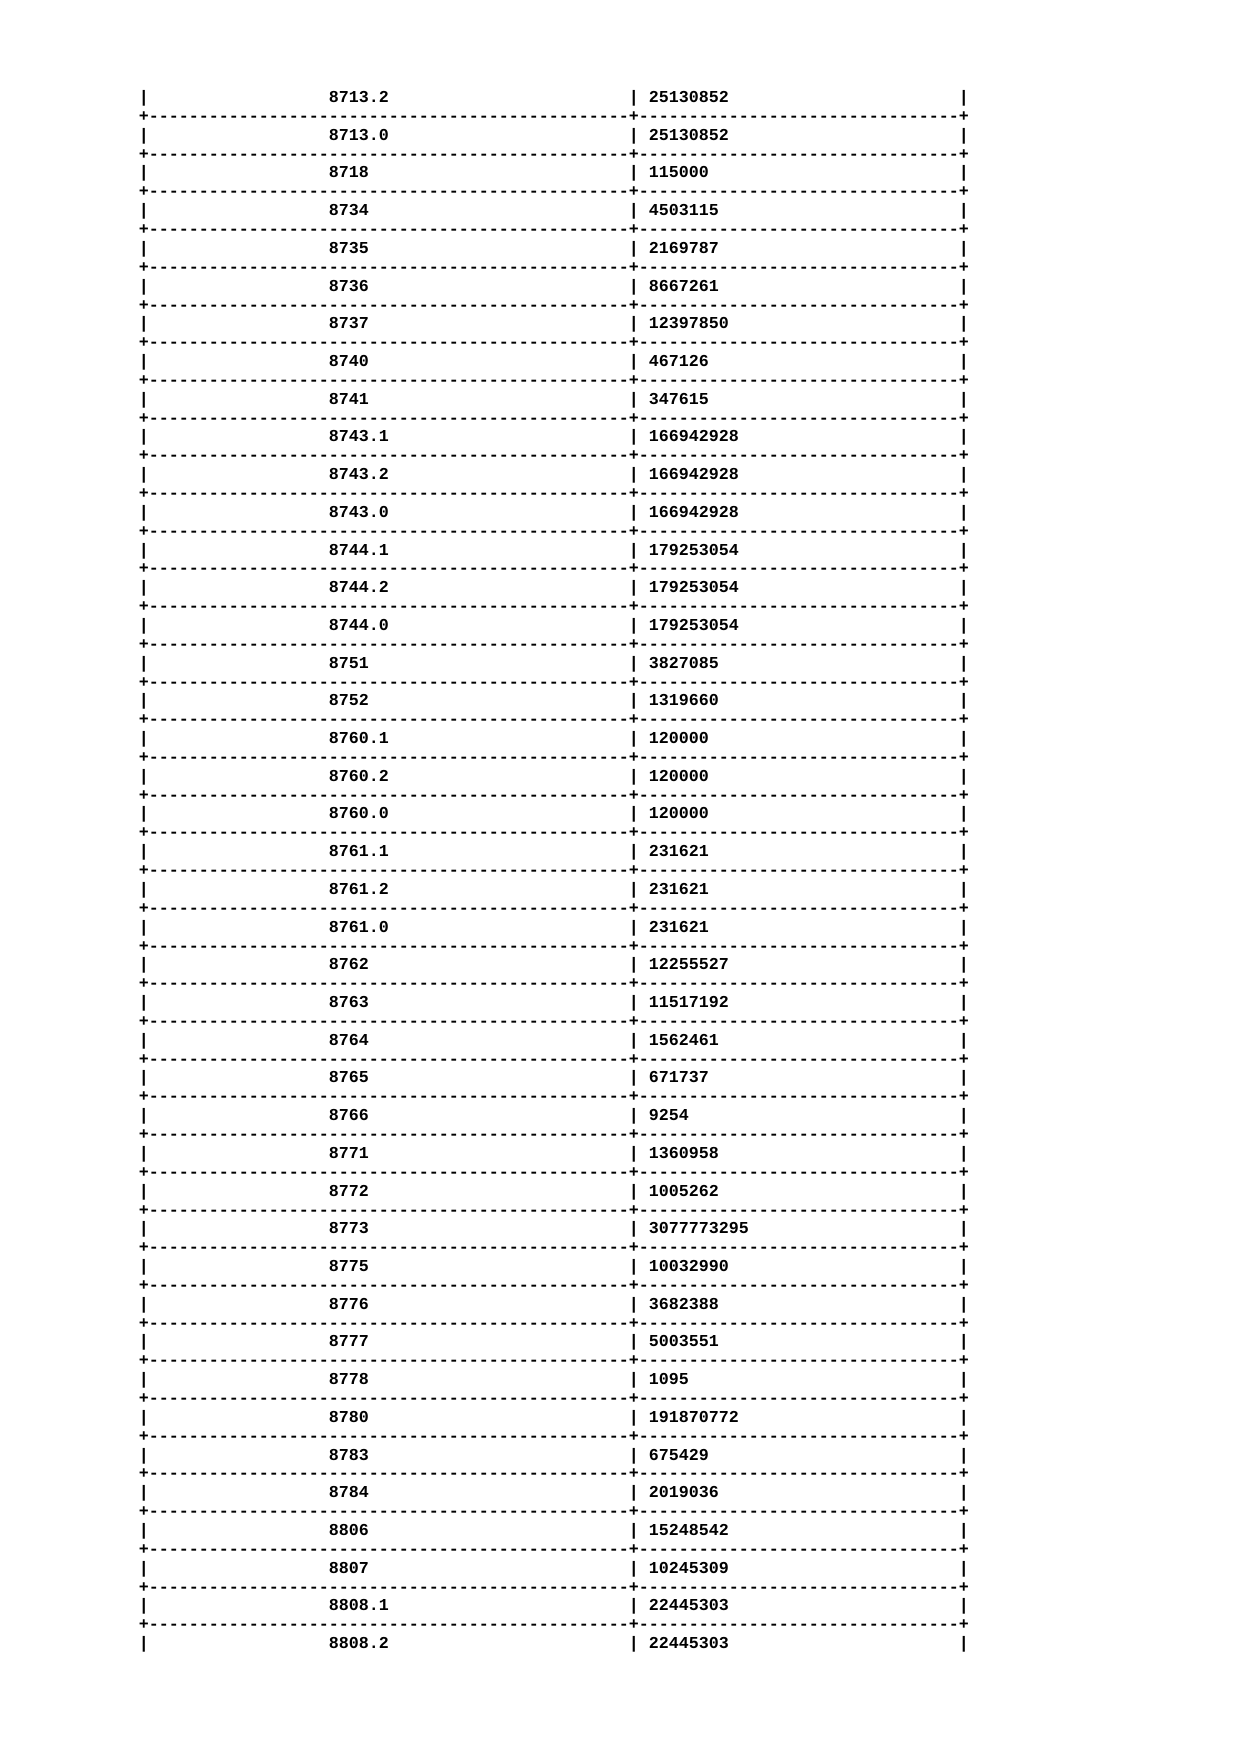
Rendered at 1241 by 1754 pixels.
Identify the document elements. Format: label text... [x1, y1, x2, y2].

text | 8736 | 8667261 | [139, 277, 1101, 296]
text | 8808.1 | 22445303 | [139, 1597, 1101, 1616]
text | 8741 | 347615 | [139, 390, 1101, 409]
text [139, 1616, 1101, 1635]
text | 8763 | 11517192 | [139, 994, 1101, 1012]
text +------------------------------------------------+--------------------------------+ [139, 1503, 1101, 1522]
text | 8760.0 | 120000 | [139, 805, 1101, 824]
text +------------------------------------------------+--------------------------------+ [139, 1314, 1101, 1333]
text | 8762 | 12255527 | [139, 956, 1101, 975]
text | 8807 | 10245309 | [139, 1559, 1101, 1578]
text | 8806 | 15248542 | [139, 1522, 1101, 1540]
text | 8761.2 | 231621 | [139, 881, 1101, 899]
text +------------------------------------------------+--------------------------------+ [139, 522, 1101, 541]
text | 8766 | 9254 | [139, 1107, 1101, 1126]
text +------------------------------------------------+--------------------------------+ [139, 1352, 1101, 1371]
text +------------------------------------------------+--------------------------------+ [139, 862, 1101, 881]
text +------------------------------------------------+--------------------------------+ [139, 1427, 1101, 1446]
text | 8783 | 675429 | [139, 1446, 1101, 1465]
text | 8751 | 3827085 | [139, 654, 1101, 673]
text +------------------------------------------------+--------------------------------+ [139, 1126, 1101, 1144]
text | 8744.2 | 179253054 | [139, 579, 1101, 598]
text | 8752 | 1319660 | [139, 692, 1101, 711]
text +------------------------------------------------+--------------------------------+ [139, 1239, 1101, 1258]
text | 8713.0 | 25130852 | [139, 126, 1101, 145]
text +------------------------------------------------+--------------------------------+ [139, 975, 1101, 994]
text +------------------------------------------------+--------------------------------+ [139, 1088, 1101, 1107]
text +------------------------------------------------+--------------------------------+ [139, 673, 1101, 692]
text | 8734 | 4503115 | [139, 202, 1101, 221]
text | 8772 | 1005262 | [139, 1182, 1101, 1201]
text | 8775 | 10032990 | [139, 1258, 1101, 1276]
text +------------------------------------------------+--------------------------------+ [139, 371, 1101, 390]
text | 8780 | 191870772 | [139, 1408, 1101, 1427]
text +------------------------------------------------+--------------------------------+ [139, 748, 1101, 767]
text +------------------------------------------------+--------------------------------+ [139, 824, 1101, 843]
text | 8777 | 5003551 | [139, 1333, 1101, 1352]
text +------------------------------------------------+--------------------------------+ [139, 1050, 1101, 1069]
text | 8743.0 | 166942928 | [139, 503, 1101, 522]
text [139, 1578, 1101, 1597]
text | 8735 | 2169787 | [139, 239, 1101, 258]
text | 8760.2 | 120000 | [139, 767, 1101, 786]
text +------------------------------------------------+--------------------------------+ [139, 786, 1101, 805]
text +------------------------------------------------+--------------------------------+ [139, 1012, 1101, 1031]
text +------------------------------------------------+--------------------------------+ [139, 221, 1101, 239]
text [139, 183, 1101, 202]
text +------------------------------------------------+--------------------------------+ [139, 711, 1101, 730]
text | 8773 | 3077773295 | [139, 1220, 1101, 1239]
text | 8771 | 1360958 | [139, 1144, 1101, 1163]
text +------------------------------------------------+--------------------------------+ [139, 560, 1101, 579]
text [139, 145, 1101, 164]
text | 8744.1 | 179253054 | [139, 541, 1101, 560]
text | 8776 | 3682388 | [139, 1295, 1101, 1314]
text +------------------------------------------------+--------------------------------+ [139, 296, 1101, 315]
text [139, 107, 1101, 126]
text | 8761.1 | 231621 | [139, 843, 1101, 862]
text +------------------------------------------------+--------------------------------+ [139, 409, 1101, 428]
text +------------------------------------------------+--------------------------------+ [139, 484, 1101, 503]
text | 8761.0 | 231621 | [139, 918, 1101, 937]
text | 8765 | 671737 | [139, 1069, 1101, 1088]
text +------------------------------------------------+--------------------------------+ [139, 899, 1101, 918]
text +------------------------------------------------+--------------------------------+ [139, 598, 1101, 617]
text +------------------------------------------------+--------------------------------+ [139, 635, 1101, 654]
text | 8808.2 | 22445303 | [139, 1635, 1101, 1653]
text | 8743.2 | 166942928 | [139, 466, 1101, 484]
text | 8744.0 | 179253054 | [139, 617, 1101, 635]
text | 8784 | 2019036 | [139, 1484, 1101, 1503]
text | 8713.2 | 25130852 | [139, 89, 1101, 107]
text | 8778 | 1095 | [139, 1371, 1101, 1389]
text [139, 1540, 1101, 1559]
text | 8760.1 | 120000 | [139, 730, 1101, 748]
text +------------------------------------------------+--------------------------------+ [139, 1163, 1101, 1182]
text +------------------------------------------------+--------------------------------+ [139, 1465, 1101, 1484]
text +------------------------------------------------+--------------------------------+ [139, 1201, 1101, 1220]
text +------------------------------------------------+--------------------------------+ [139, 1276, 1101, 1295]
text +------------------------------------------------+--------------------------------+ [139, 258, 1101, 277]
text | 8718 | 115000 | [139, 164, 1101, 183]
text +------------------------------------------------+--------------------------------+ [139, 937, 1101, 956]
text | 8764 | 1562461 | [139, 1031, 1101, 1050]
text +------------------------------------------------+--------------------------------+ [139, 447, 1101, 466]
text +------------------------------------------------+--------------------------------+ [139, 1389, 1101, 1408]
text | 8740 | 467126 | [139, 353, 1101, 371]
text | 8743.1 | 166942928 | [139, 428, 1101, 447]
text | 8737 | 12397850 | [139, 315, 1101, 334]
text +------------------------------------------------+--------------------------------+ [139, 334, 1101, 353]
